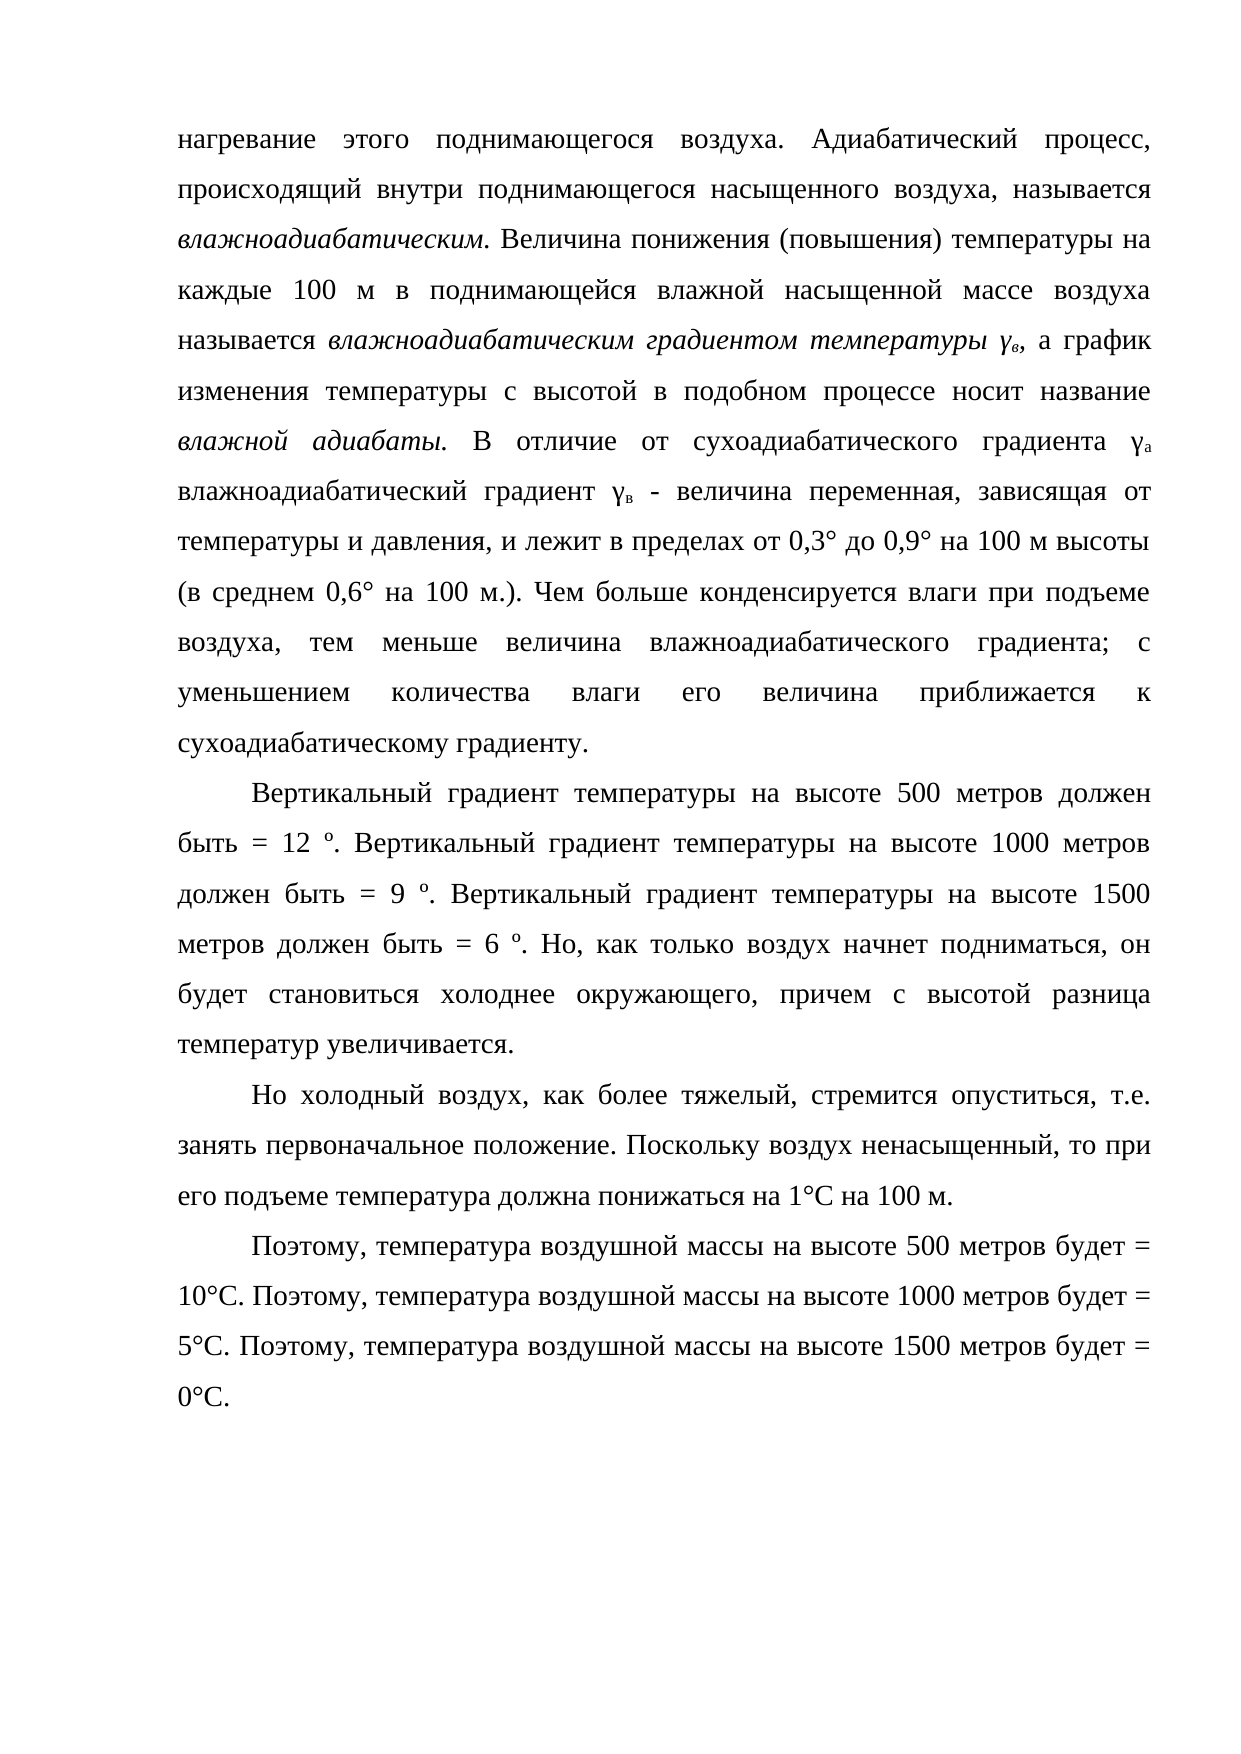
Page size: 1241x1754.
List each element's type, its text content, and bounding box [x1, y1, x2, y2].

text Вертикальный градиент температуры на высоте должен быть = 12 º. Вертикальный градиент температуры на высоте должен быть = 9 º. Вертикальный градиент температуры на высоте должен быть = 6 º. Но, как только воздух начнет подниматься, он будет становиться холоднее окружающего, причем с высотой разница температур увеличивается. [177, 775, 1152, 1060]
text Поэтому, температура воздушной массы на высоте будет = 10°С. Поэтому, температура воздушной массы на высоте будет = 5°С. Поэтому, температура воздушной массы на высоте будет = 0°С. [177, 1228, 1152, 1412]
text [177, 121, 1152, 758]
text Но холодный воздух, как более тяжелый, стремится опуститься, т.е. занять первоначальное положение. Поскольку воздух ненасыщенный, то при его подъеме температура должна понижаться на 1°С на . [177, 1077, 1152, 1211]
